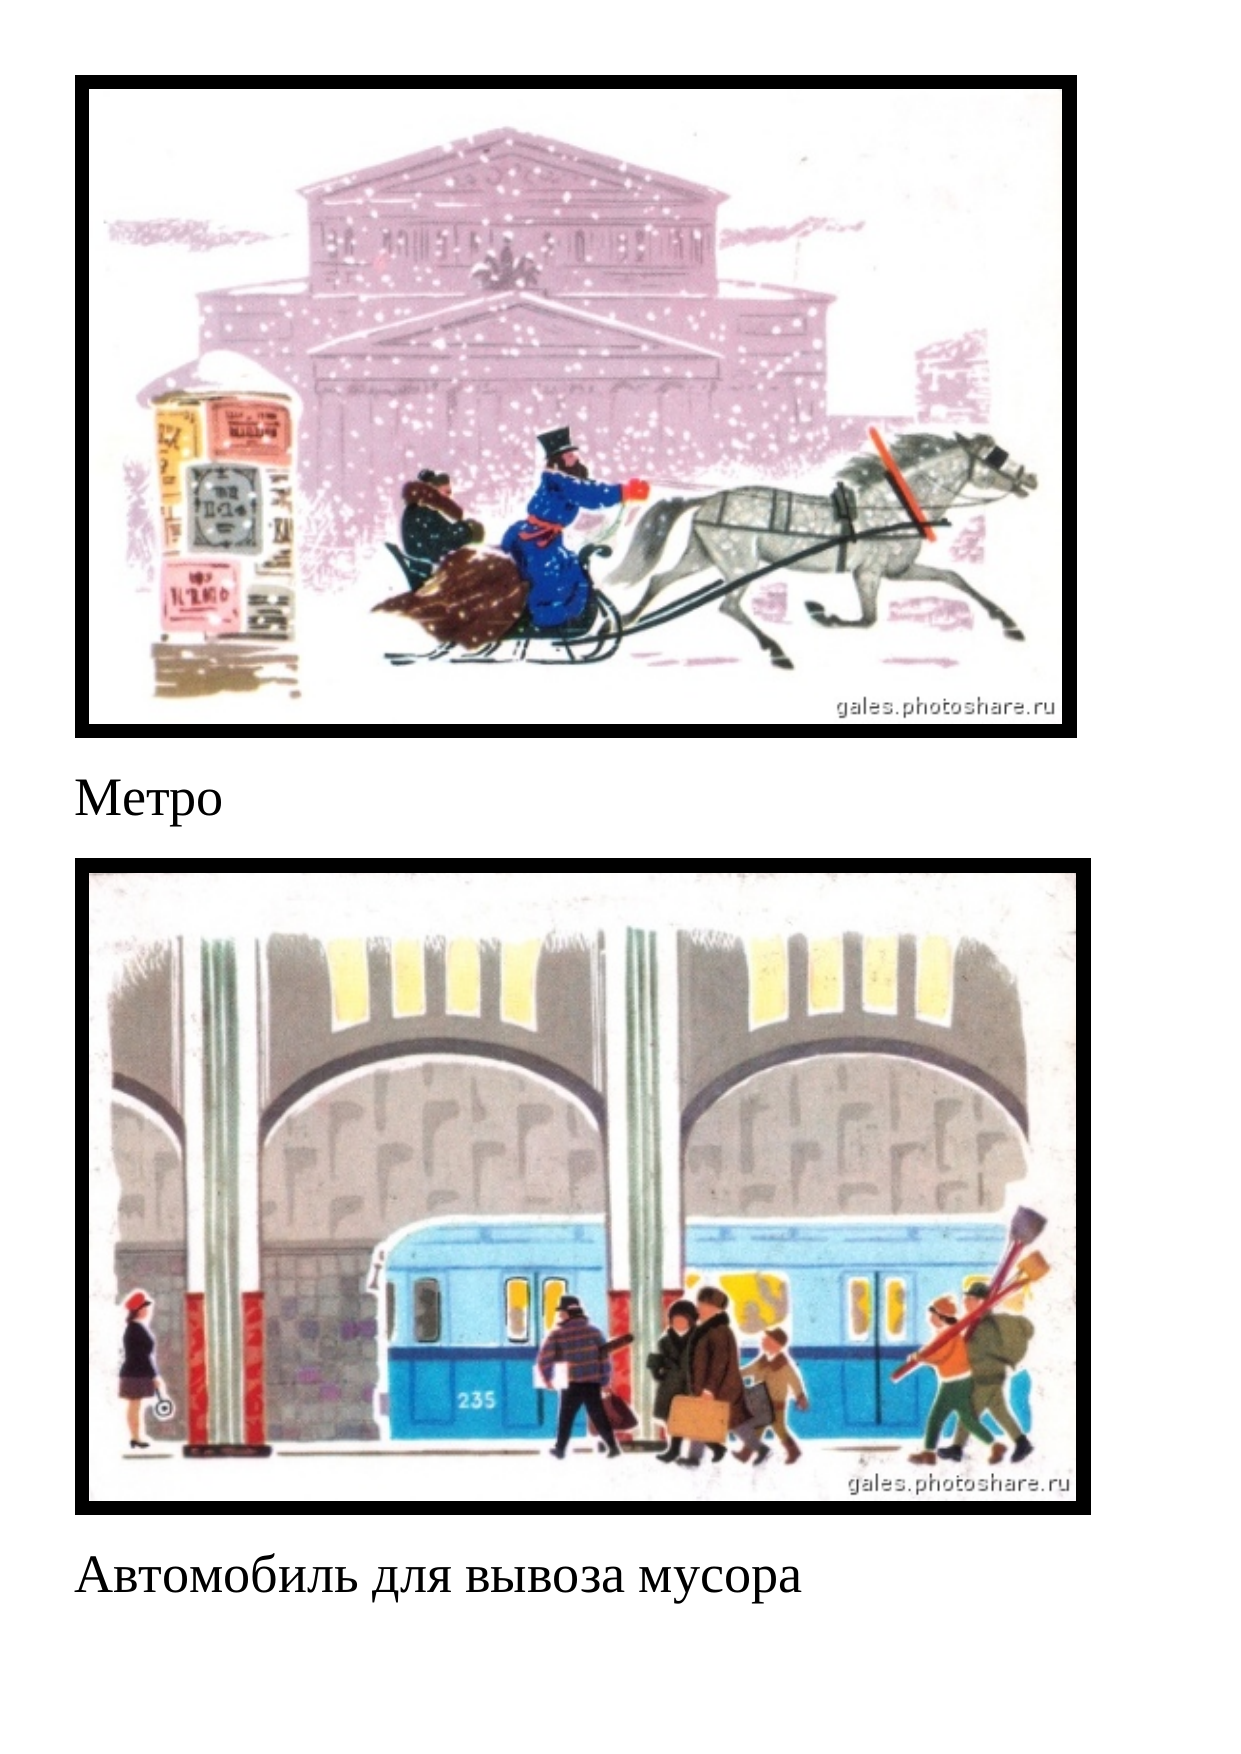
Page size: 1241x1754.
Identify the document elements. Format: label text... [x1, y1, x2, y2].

text Автомобиль для вывоза мусора [74, 1541, 1152, 1604]
text Метро [74, 764, 1152, 827]
picture [89, 89, 1062, 724]
picture [89, 873, 1076, 1501]
